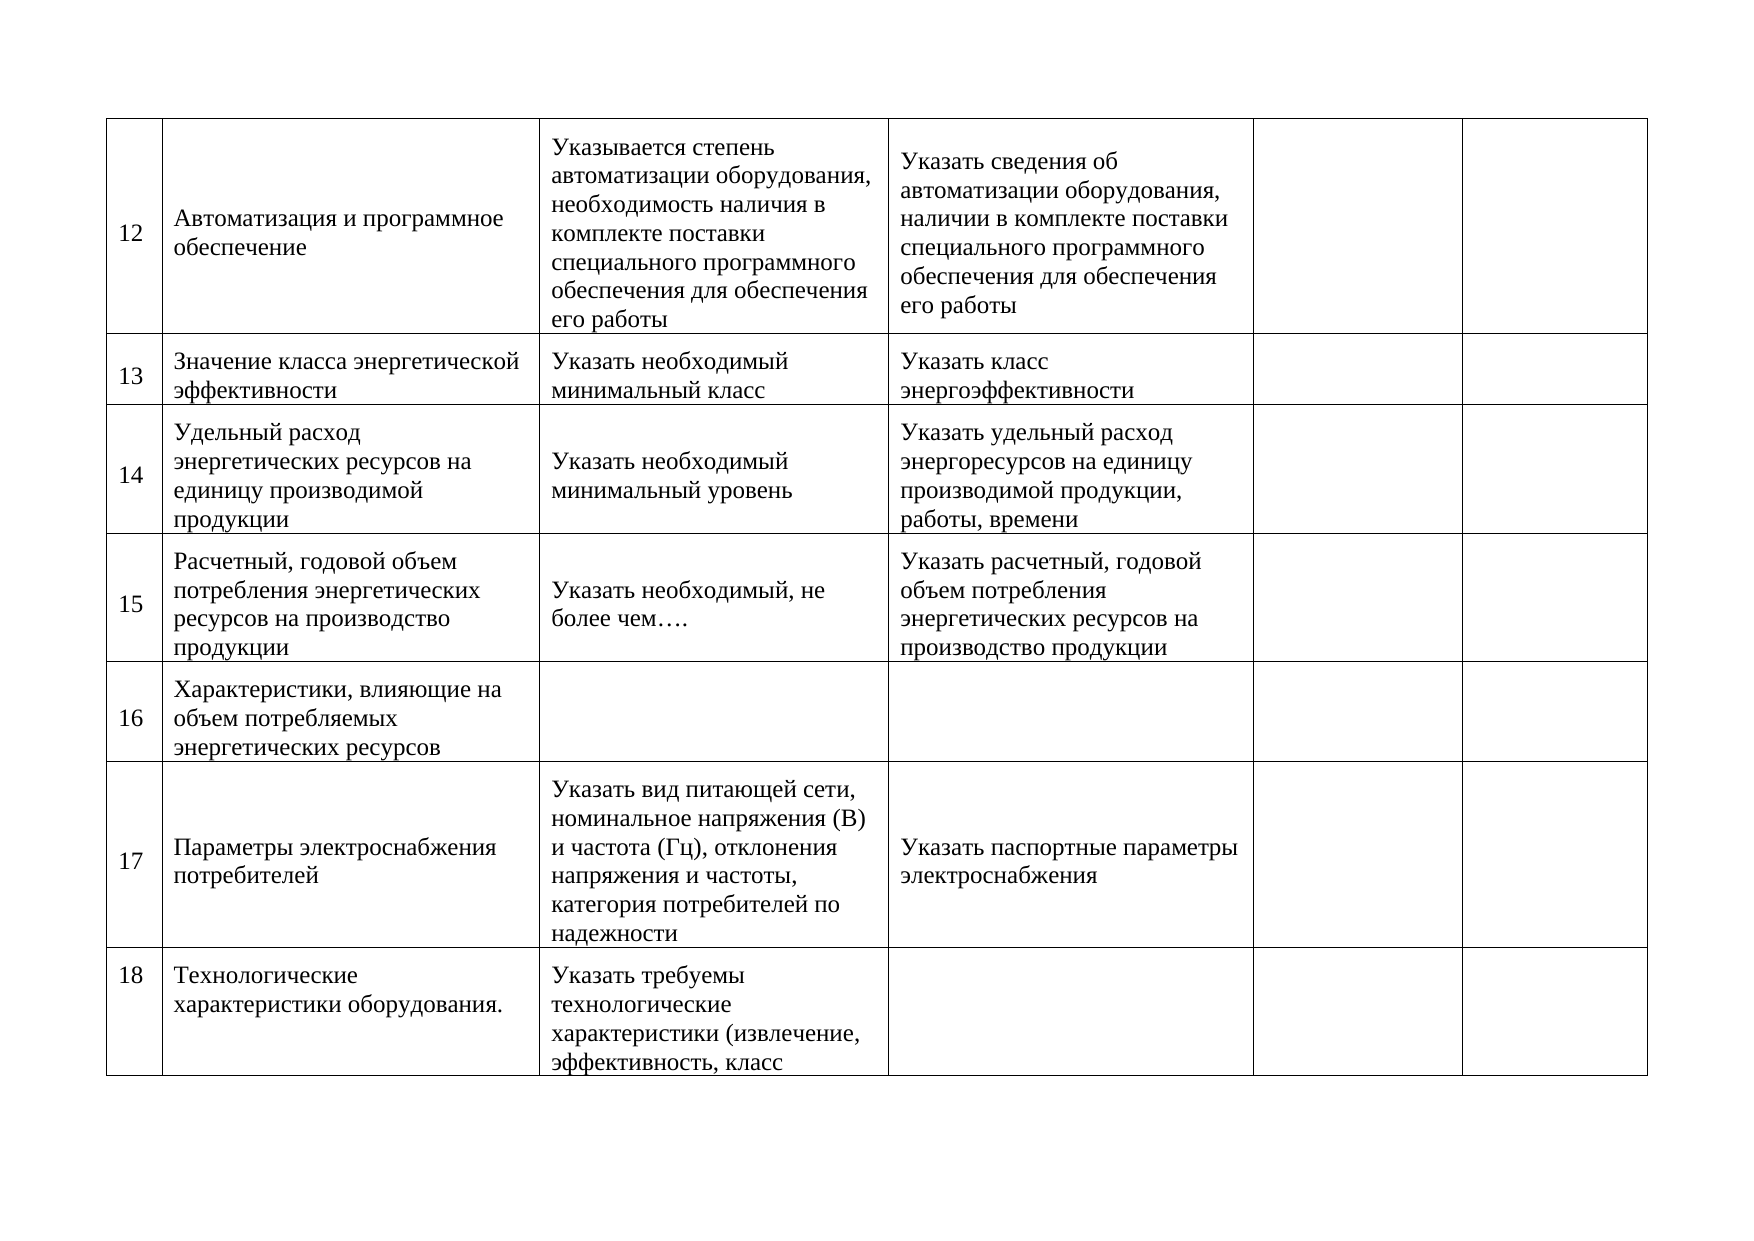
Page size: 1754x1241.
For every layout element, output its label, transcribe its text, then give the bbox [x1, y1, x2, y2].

table_cell [889, 662, 1253, 761]
table_cell 17 [107, 762, 162, 947]
table_cell [1463, 405, 1647, 532]
table_cell [1254, 762, 1462, 947]
table_cell Указать необходимый минимальный класс [540, 334, 888, 404]
table_cell Указать вид питающей сети, номинальное напряжения (В) и частота (Гц), отклонения напряжения и частоты, категория потребителей по надежности [540, 762, 888, 947]
table_cell Расчетный, годовой объем потребления энергетических ресурсов на производство продукции [163, 534, 539, 661]
table_cell Значение класса энергетической эффективности [163, 334, 539, 404]
table_cell Характеристики, влияющие на объем потребляемых энергетических ресурсов [163, 662, 539, 761]
table_cell 18 [107, 948, 162, 1075]
table_cell [1254, 334, 1462, 404]
table_cell [1463, 948, 1647, 1075]
table_cell Указать необходимый минимальный уровень [540, 405, 888, 532]
table_cell [1463, 662, 1647, 761]
table_cell Параметры электроснабжения потребителей [163, 762, 539, 947]
table_cell Указать класс энергоэффективности [889, 334, 1253, 404]
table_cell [540, 948, 888, 1075]
table_cell [1463, 534, 1647, 661]
table_cell Указать паспортные параметры электроснабжения [889, 762, 1253, 947]
table_cell Указать удельный расход энергоресурсов на единицу производимой продукции, работы, времени [889, 405, 1253, 532]
table_cell Указывается степень автоматизации оборудования, необходимость наличия в комплекте поставки специального программного обеспечения для обеспечения его работы [540, 119, 888, 333]
table_cell [1254, 662, 1462, 761]
table_cell Указать расчетный, годовой объем потребления энергетических ресурсов на производство продукции [889, 534, 1253, 661]
table_cell 14 [107, 405, 162, 532]
table_cell [1254, 405, 1462, 532]
table_cell 12 [107, 119, 162, 333]
table_cell [1463, 334, 1647, 404]
table_cell 15 [107, 534, 162, 661]
table_cell Автоматизация и программное обеспечение [163, 119, 539, 333]
table_cell [1254, 534, 1462, 661]
table_cell Указать необходимый, не более чем…. [540, 534, 888, 661]
table_cell [540, 662, 888, 761]
table_cell 13 [107, 334, 162, 404]
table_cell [163, 948, 539, 1075]
table_cell [1254, 119, 1462, 333]
table_cell Указать сведения об автоматизации оборудования, наличии в комплекте поставки специального программного обеспечения для обеспечения его работы [889, 119, 1253, 333]
table_cell 16 [107, 662, 162, 761]
table_cell [889, 948, 1253, 1075]
table_cell [1463, 762, 1647, 947]
table_cell [1254, 948, 1462, 1075]
table_cell Удельный расход энергетических ресурсов на единицу производимой продукции [163, 405, 539, 532]
table_cell [1463, 119, 1647, 333]
